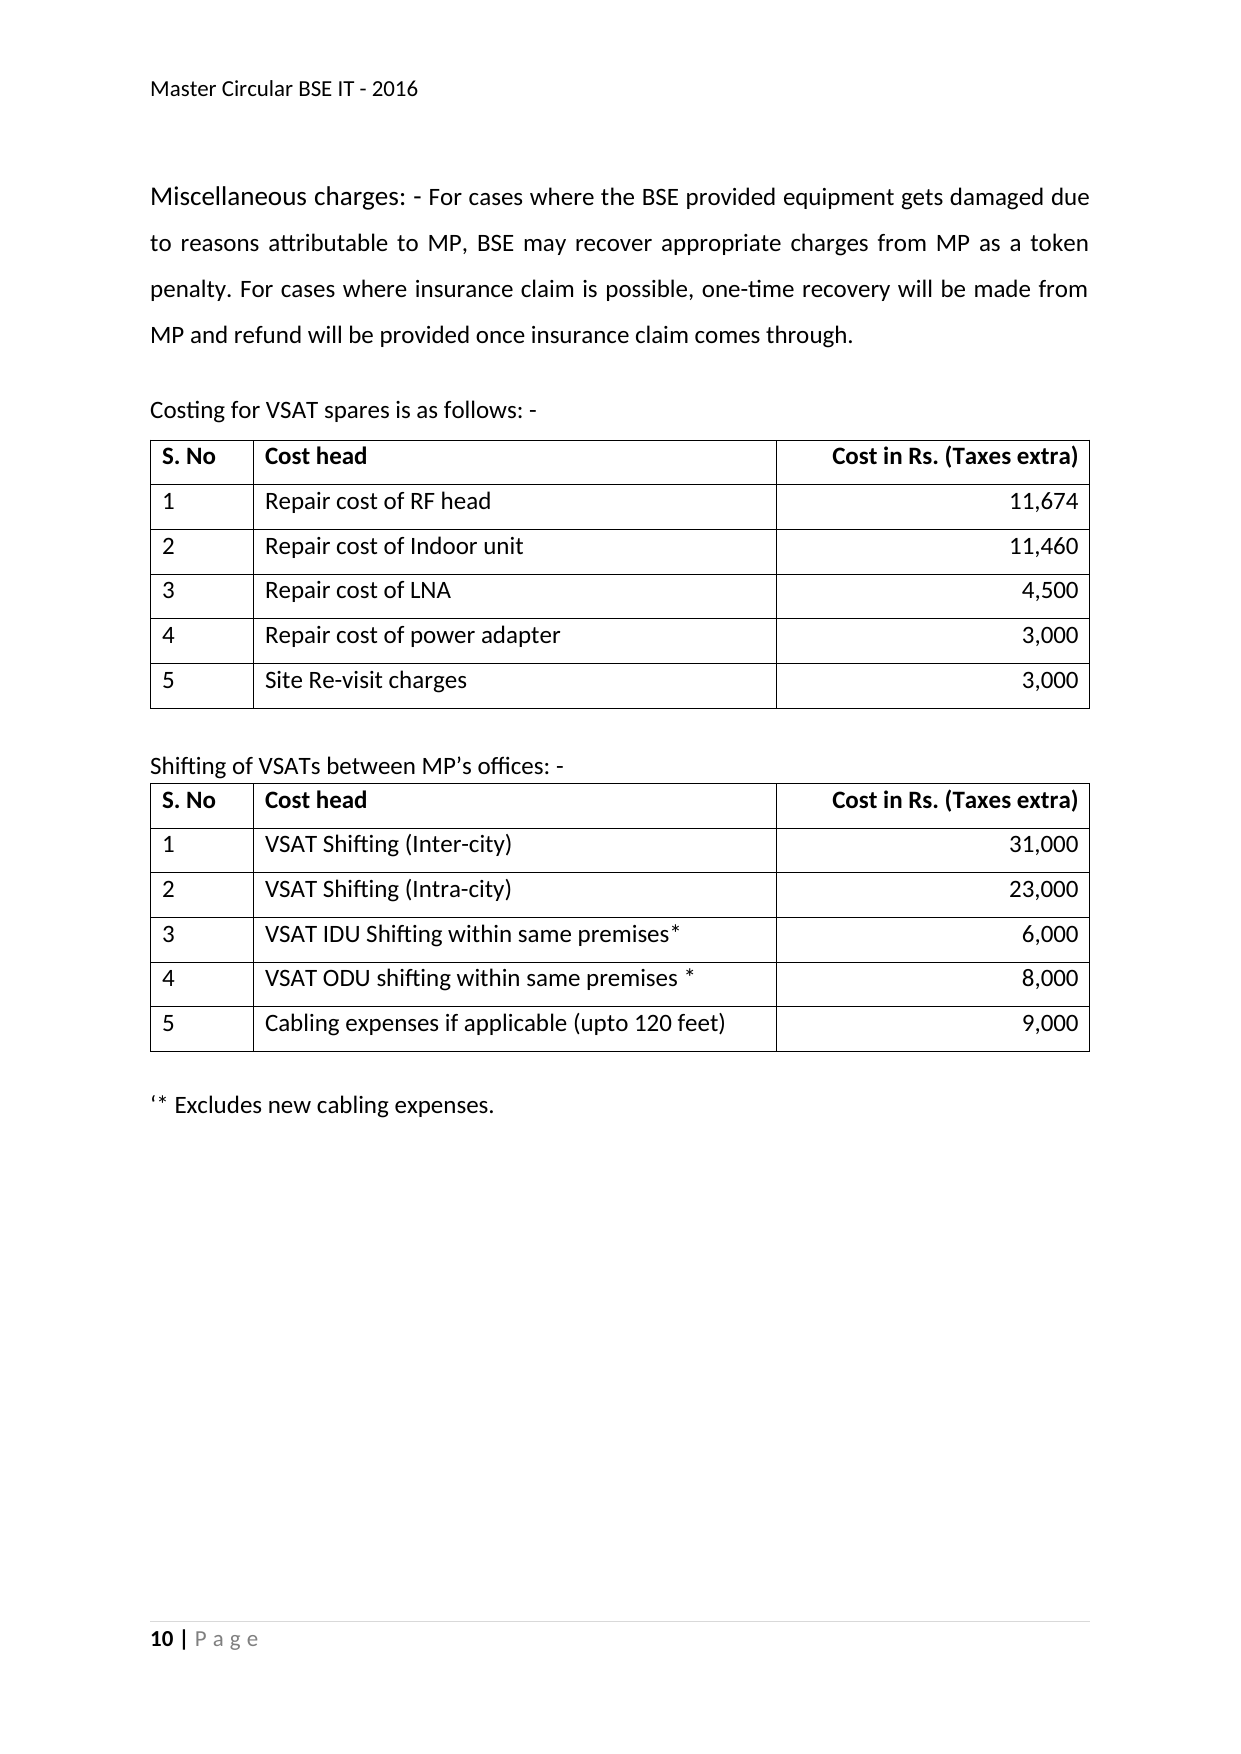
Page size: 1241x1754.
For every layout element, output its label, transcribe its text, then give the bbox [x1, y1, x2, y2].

table_cell Repair cost of Indoor unit [254, 530, 776, 573]
table_cell Cabling expenses if applicable (upto 120 feet) [254, 1007, 776, 1051]
table_cell 11,460 [777, 530, 1089, 573]
subtitle Shifting of VSATs between MP’s offices: - [150, 750, 1090, 780]
table_cell 5 [151, 1007, 253, 1051]
table_cell 2 [151, 873, 253, 917]
table_cell 1 [151, 485, 253, 529]
table_cell 4 [151, 619, 253, 663]
table_cell VSAT Shifting (Inter-city) [254, 829, 776, 872]
table_cell 3,000 [777, 664, 1089, 708]
table_cell 3 [151, 575, 253, 618]
table_cell 4 [151, 963, 253, 1006]
table_cell 4,500 [777, 575, 1089, 618]
table_header Cost in Rs. (Taxes extra) [777, 784, 1089, 827]
table_cell 1 [151, 829, 253, 872]
table_cell 6,000 [777, 918, 1089, 962]
table_cell 3,000 [777, 619, 1089, 663]
table_cell Repair cost of LNA [254, 575, 776, 618]
table_header S. No [151, 441, 253, 484]
table_cell 2 [151, 530, 253, 573]
table_header Cost in Rs. (Taxes extra) [777, 441, 1089, 484]
text ‘* Excludes new cabling expenses. [150, 1081, 1090, 1120]
table_cell VSAT ODU shifting within same premises * [254, 963, 776, 1006]
table_cell VSAT Shifting (Intra-city) [254, 873, 776, 917]
table_cell 8,000 [777, 963, 1089, 1006]
table_header Cost head [254, 441, 776, 484]
table_cell 11,674 [777, 485, 1089, 529]
table_cell Repair cost of power adapter [254, 619, 776, 663]
table_cell VSAT IDU Shifting within same premises* [254, 918, 776, 962]
table_cell 31,000 [777, 829, 1089, 872]
table_cell 3 [151, 918, 253, 962]
table_cell 5 [151, 664, 253, 708]
subtitle Costing for VSAT spares is as follows: - [150, 394, 1090, 424]
table_header Cost head [254, 784, 776, 827]
table_cell Site Re-visit charges [254, 664, 776, 708]
table_cell Repair cost of RF head [254, 485, 776, 529]
table_cell 23,000 [777, 873, 1089, 917]
table_cell 9,000 [777, 1007, 1089, 1051]
text Miscellaneous charges: - For cases where the BSE provided equipment gets damaged due to reasons attributable to MP, BSE may recover appropriate charges from MP as a token penalty. For cases where insurance claim is possible, one-time recovery will be made from MP and refund will be provided once insurance claim comes through. [150, 179, 1090, 349]
table_header S. No [151, 784, 253, 827]
